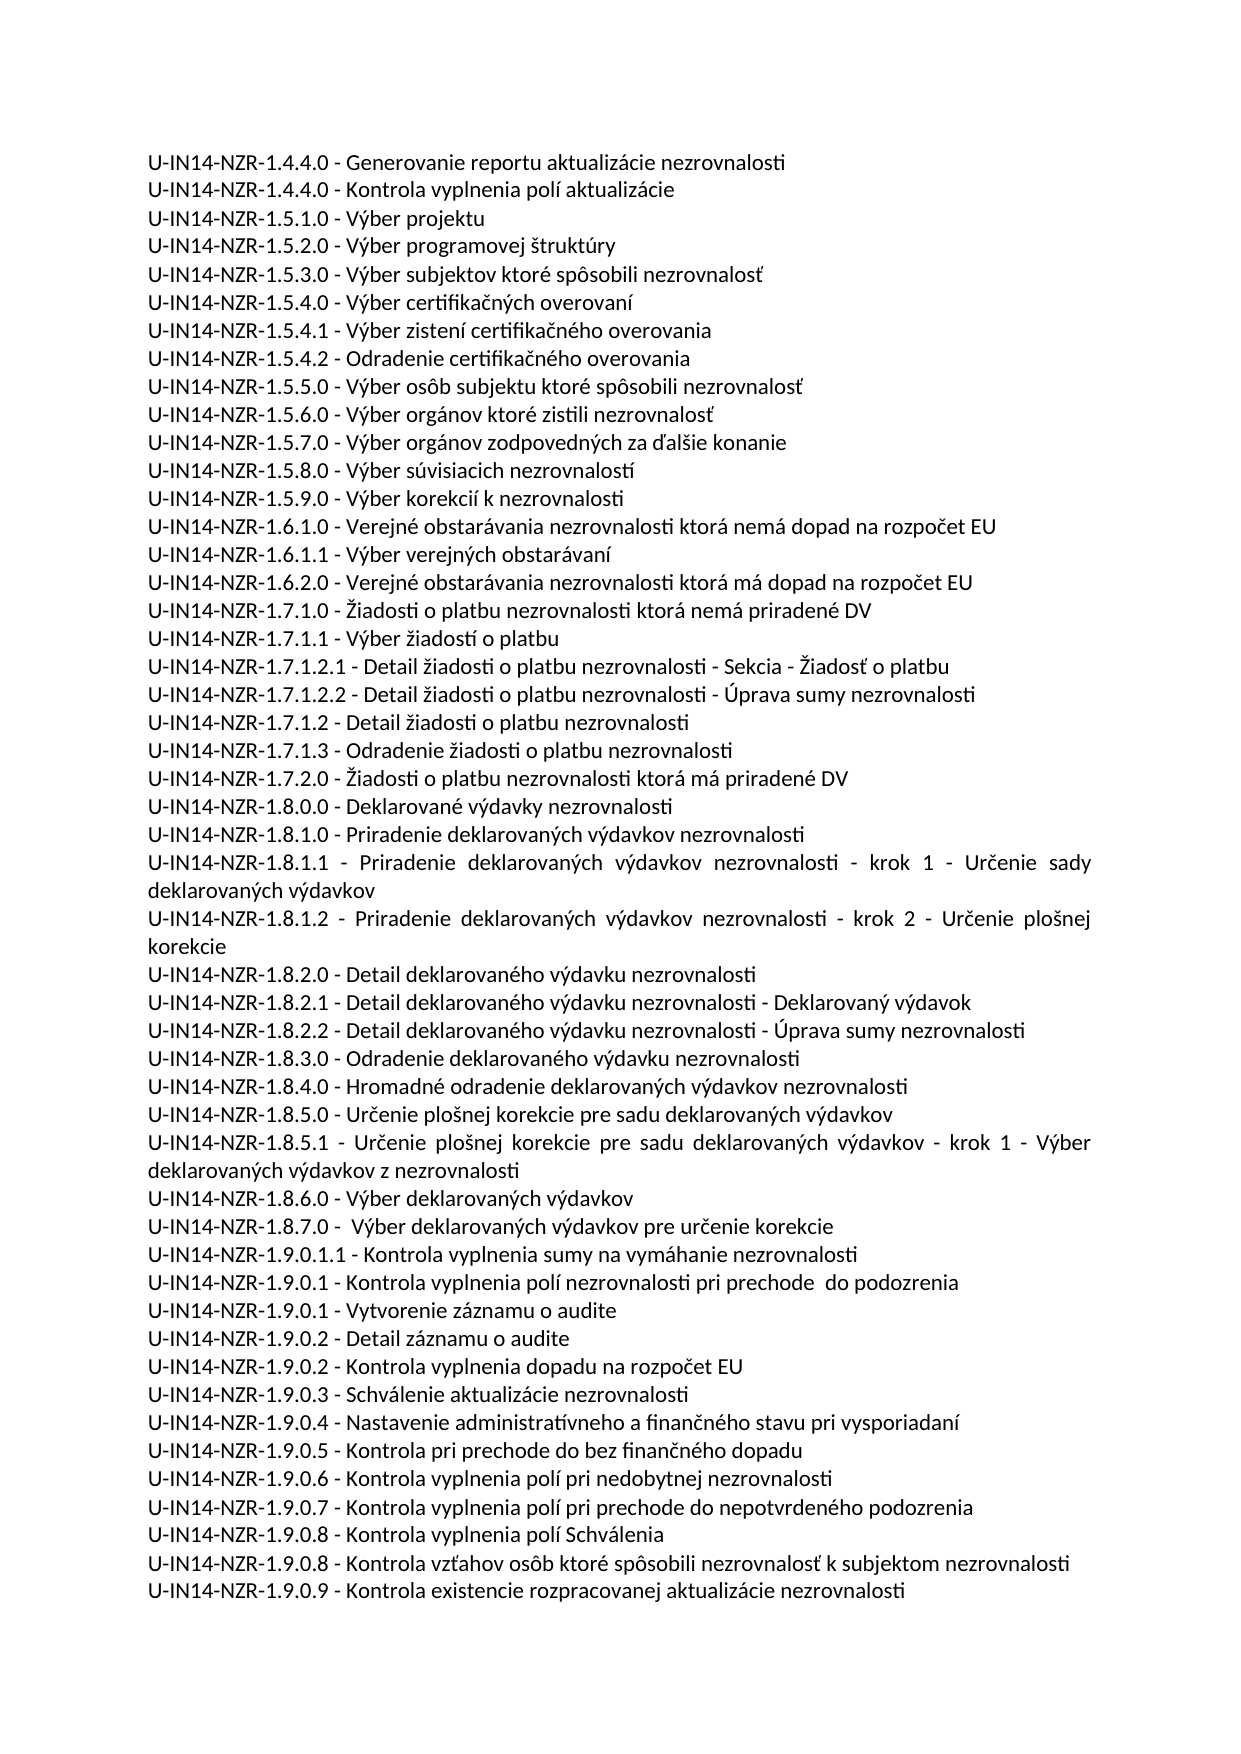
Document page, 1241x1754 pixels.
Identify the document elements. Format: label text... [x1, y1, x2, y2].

text U-IN14-NZR-1.8.5.0 - Určenie plošnej korekcie pre sadu deklarovaných výdavkov [148, 1100, 1093, 1128]
text U-IN14-NZR-1.7.1.0 - Žiadosti o platbu nezrovnalosti ktorá nemá priradené DV [148, 596, 1093, 624]
text U-IN14-NZR-1.8.7.0 - Výber deklarovaných výdavkov pre určenie korekcie [148, 1212, 1093, 1240]
text U-IN14-NZR-1.8.5.1 - Určenie plošnej korekcie pre sadu deklarovaných výdavkov - krok 1 - Výber deklarovaných výdavkov z nezrovnalosti [148, 1128, 1093, 1184]
text U-IN14-NZR-1.8.2.1 - Detail deklarovaného výdavku nezrovnalosti - Deklarovaný výdavok [148, 988, 1093, 1016]
text U-IN14-NZR-1.5.4.1 - Výber zistení certifikačného overovania [148, 316, 1093, 344]
text U-IN14-NZR-1.8.6.0 - Výber deklarovaných výdavkov [148, 1184, 1093, 1212]
text U-IN14-NZR-1.5.9.0 - Výber korekcií k nezrovnalosti [148, 484, 1093, 512]
text U-IN14-NZR-1.9.0.1 - Kontrola vyplnenia polí nezrovnalosti pri prechode do podozrenia [148, 1268, 1093, 1296]
text U-IN14-NZR-1.9.0.8 - Kontrola vzťahov osôb ktoré spôsobili nezrovnalosť k subjektom nezrovnalosti [148, 1549, 1093, 1577]
text U-IN14-NZR-1.5.6.0 - Výber orgánov ktoré zistili nezrovnalosť [148, 400, 1093, 428]
text U-IN14-NZR-1.7.1.3 - Odradenie žiadosti o platbu nezrovnalosti [148, 736, 1093, 764]
text U-IN14-NZR-1.5.5.0 - Výber osôb subjektu ktoré spôsobili nezrovnalosť [148, 372, 1093, 400]
text U-IN14-NZR-1.7.1.1 - Výber žiadostí o platbu [148, 624, 1093, 652]
text U-IN14-NZR-1.5.4.0 - Výber certifikačných overovaní [148, 288, 1093, 316]
text U-IN14-NZR-1.9.0.4 - Nastavenie administratívneho a finančného stavu pri vysporiadaní [148, 1408, 1093, 1437]
text U-IN14-NZR-1.9.0.5 - Kontrola pri prechode do bez finančného dopadu [148, 1437, 1093, 1464]
text U-IN14-NZR-1.8.2.2 - Detail deklarovaného výdavku nezrovnalosti - Úprava sumy nezrovnalosti [148, 1016, 1093, 1044]
text U-IN14-NZR-1.8.2.0 - Detail deklarovaného výdavku nezrovnalosti [148, 960, 1093, 988]
text U-IN14-NZR-1.5.3.0 - Výber subjektov ktoré spôsobili nezrovnalosť [148, 260, 1093, 288]
text U-IN14-NZR-1.6.1.0 - Verejné obstarávania nezrovnalosti ktorá nemá dopad na rozpočet EU [148, 512, 1093, 540]
text U-IN14-NZR-1.7.2.0 - Žiadosti o platbu nezrovnalosti ktorá má priradené DV [148, 764, 1093, 792]
text U-IN14-NZR-1.7.1.2 - Detail žiadosti o platbu nezrovnalosti [148, 708, 1093, 736]
text U-IN14-NZR-1.8.1.2 - Priradenie deklarovaných výdavkov nezrovnalosti - krok 2 - Určenie plošnej korekcie [148, 904, 1093, 960]
text U-IN14-NZR-1.6.1.1 - Výber verejných obstarávaní [148, 540, 1093, 568]
text U-IN14-NZR-1.8.3.0 - Odradenie deklarovaného výdavku nezrovnalosti [148, 1044, 1093, 1072]
text U-IN14-NZR-1.9.0.9 - Kontrola existencie rozpracovanej aktualizácie nezrovnalosti [148, 1577, 1093, 1605]
text U-IN14-NZR-1.7.1.2.1 - Detail žiadosti o platbu nezrovnalosti - Sekcia - Žiadosť o platbu [148, 652, 1093, 680]
text U-IN14-NZR-1.8.1.0 - Priradenie deklarovaných výdavkov nezrovnalosti [148, 820, 1093, 848]
text U-IN14-NZR-1.9.0.7 - Kontrola vyplnenia polí pri prechode do nepotvrdeného podozrenia [148, 1493, 1093, 1521]
text U-IN14-NZR-1.5.1.0 - Výber projektu [148, 204, 1093, 232]
text U-IN14-NZR-1.7.1.2.2 - Detail žiadosti o platbu nezrovnalosti - Úprava sumy nezrovnalosti [148, 680, 1093, 708]
text U-IN14-NZR-1.9.0.1 - Vytvorenie záznamu o audite [148, 1296, 1093, 1324]
text U-IN14-NZR-1.4.4.0 - Generovanie reportu aktualizácie nezrovnalosti [148, 148, 1093, 176]
text U-IN14-NZR-1.4.4.0 - Kontrola vyplnenia polí aktualizácie [148, 176, 1093, 204]
text U-IN14-NZR-1.9.0.8 - Kontrola vyplnenia polí Schválenia [148, 1521, 1093, 1549]
text U-IN14-NZR-1.8.0.0 - Deklarované výdavky nezrovnalosti [148, 792, 1093, 820]
text U-IN14-NZR-1.5.8.0 - Výber súvisiacich nezrovnalostí [148, 456, 1093, 484]
text U-IN14-NZR-1.9.0.1.1 - Kontrola vyplnenia sumy na vymáhanie nezrovnalosti [148, 1240, 1093, 1268]
text U-IN14-NZR-1.9.0.2 - Kontrola vyplnenia dopadu na rozpočet EU [148, 1352, 1093, 1381]
text U-IN14-NZR-1.5.7.0 - Výber orgánov zodpovedných za ďalšie konanie [148, 428, 1093, 456]
text U-IN14-NZR-1.5.4.2 - Odradenie certifikačného overovania [148, 344, 1093, 372]
text U-IN14-NZR-1.9.0.3 - Schválenie aktualizácie nezrovnalosti [148, 1381, 1093, 1408]
text U-IN14-NZR-1.9.0.2 - Detail záznamu o audite [148, 1324, 1093, 1352]
text U-IN14-NZR-1.8.1.1 - Priradenie deklarovaných výdavkov nezrovnalosti - krok 1 - Určenie sady deklarovaných výdavkov [148, 848, 1093, 904]
text U-IN14-NZR-1.9.0.6 - Kontrola vyplnenia polí pri nedobytnej nezrovnalosti [148, 1464, 1093, 1493]
text U-IN14-NZR-1.6.2.0 - Verejné obstarávania nezrovnalosti ktorá má dopad na rozpočet EU [148, 568, 1093, 596]
text U-IN14-NZR-1.8.4.0 - Hromadné odradenie deklarovaných výdavkov nezrovnalosti [148, 1072, 1093, 1100]
text U-IN14-NZR-1.5.2.0 - Výber programovej štruktúry [148, 232, 1093, 260]
